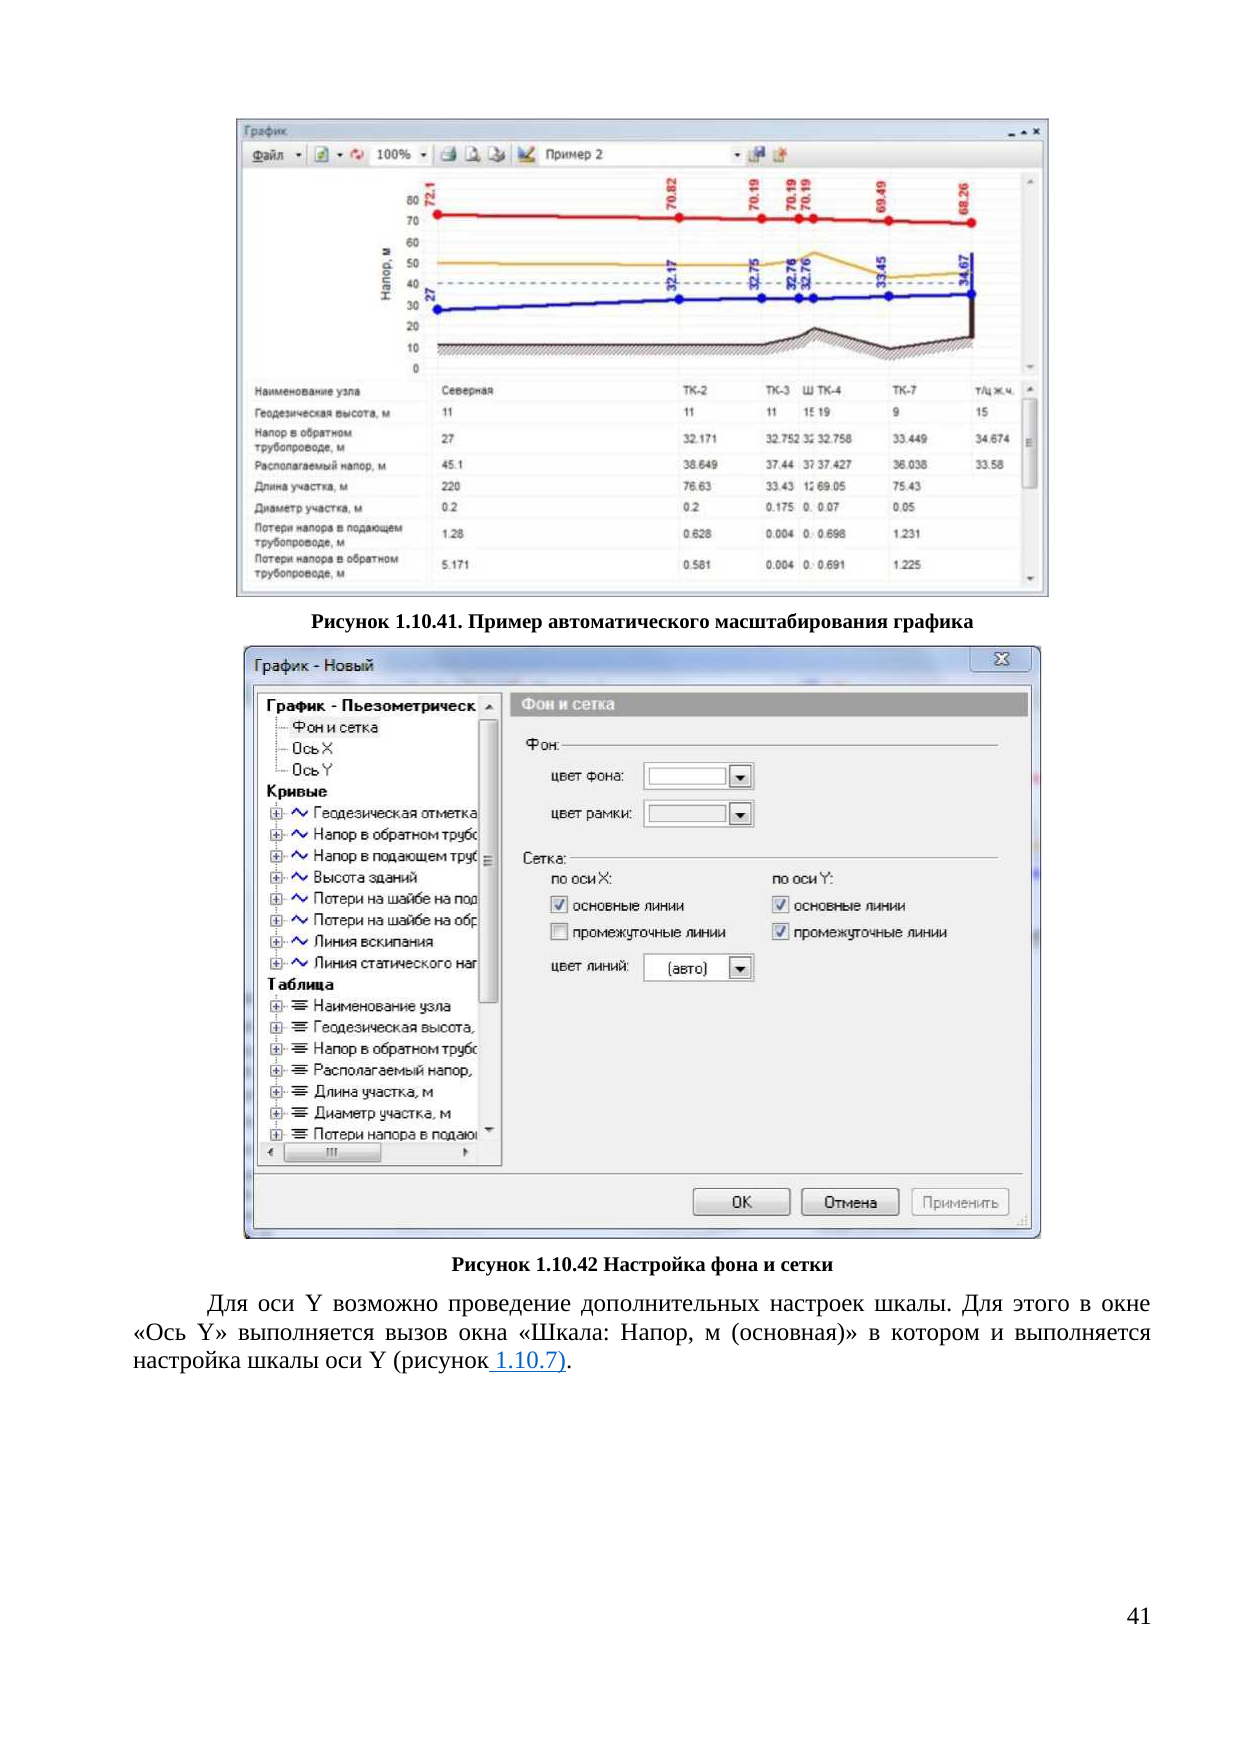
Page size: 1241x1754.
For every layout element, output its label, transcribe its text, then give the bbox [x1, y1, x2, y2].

picture [236, 118, 1049, 597]
text Для оси Y возможно проведение дополнительных настроек шкалы. Для этого в окне «Ось Y» выполняется вызов окна «Шкала: Напор, м (основная)» в котором и выполняется настройка шкалы оси Y (рисунок 1.10.7). [133, 1288, 1152, 1374]
picture [243, 645, 1042, 1239]
